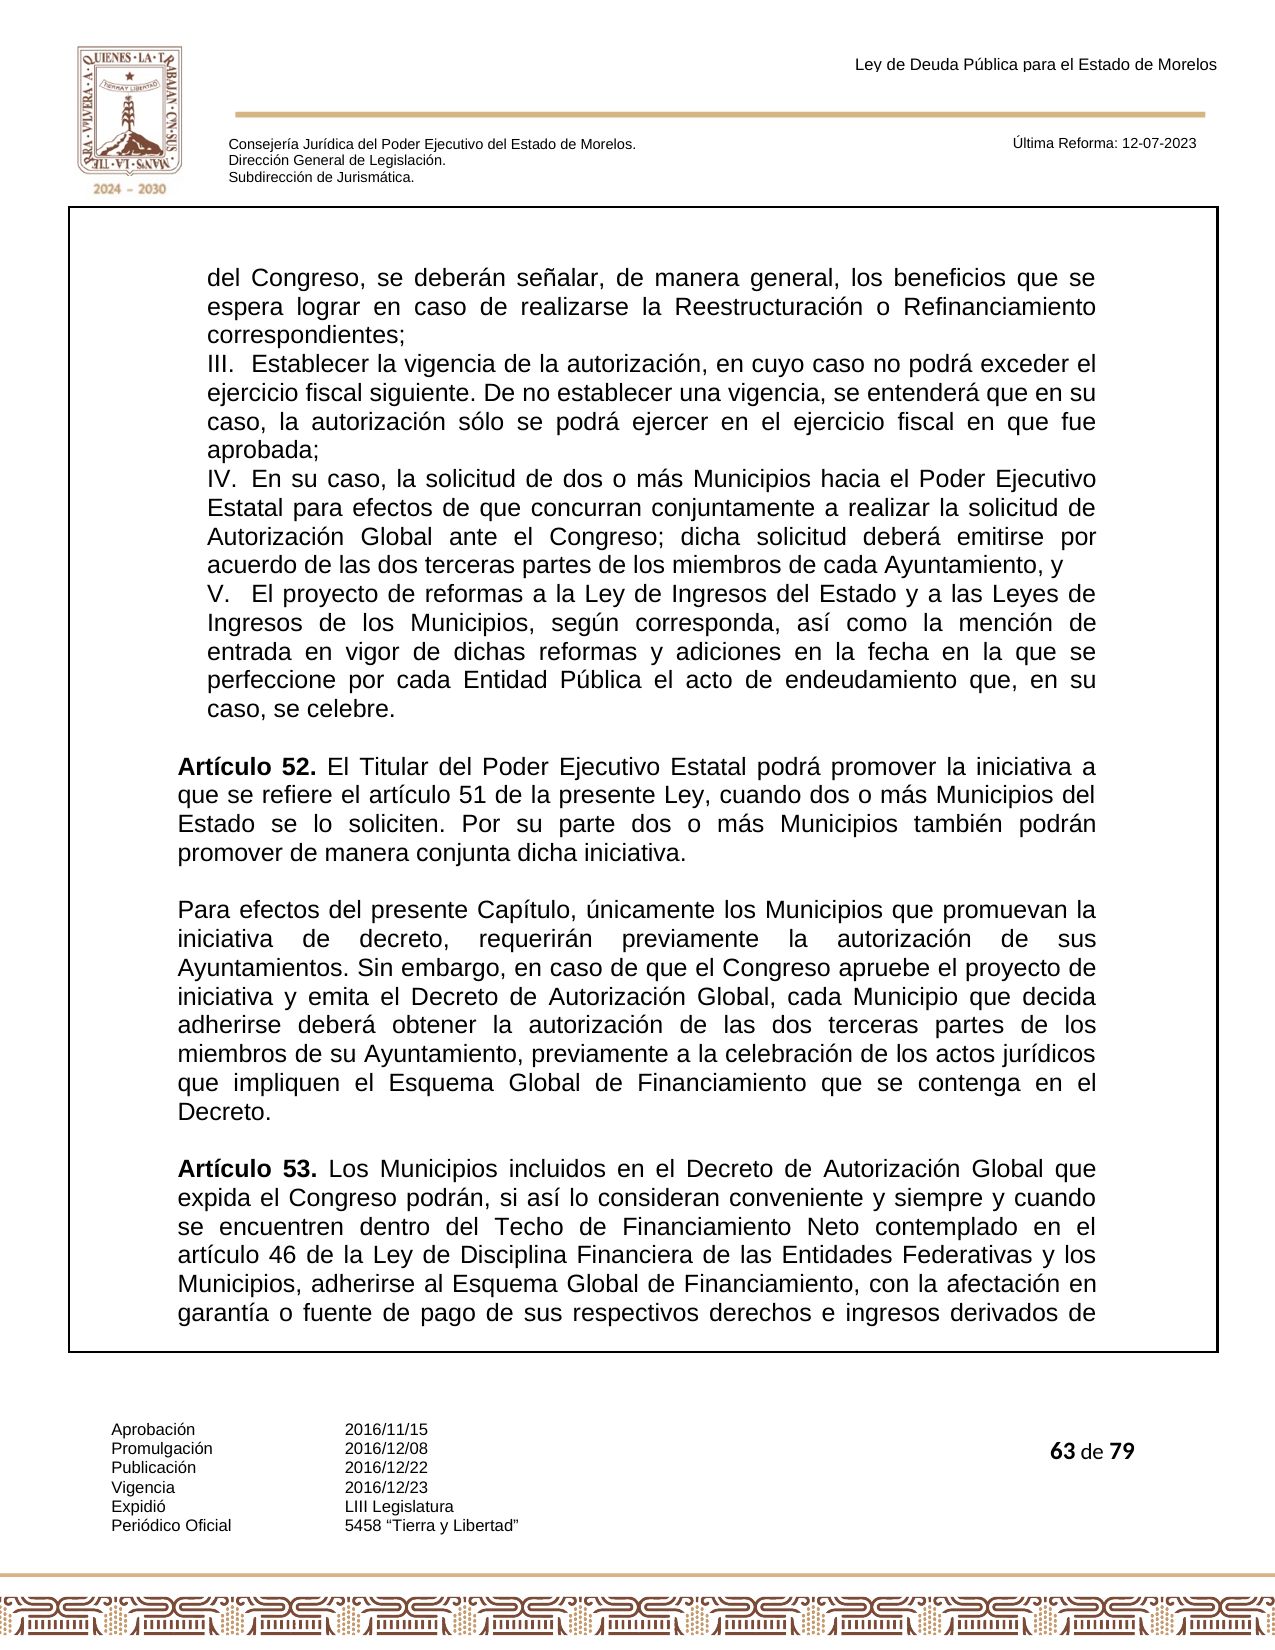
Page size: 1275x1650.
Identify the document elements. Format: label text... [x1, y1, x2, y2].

text Para efectos del presente Capítulo, únicamente los Municipios que promuevan la iniciativa de decreto, requerirán previamente la autorización de sus Ayuntamientos. Sin embargo, en caso de que el Congreso apruebe el proyecto de iniciativa y emita el Decreto de Autorización Global, cada Municipio que decida adherirse deberá obtener la autorización de las dos terceras partes de los miembros de su Ayuntamiento, previamente a la celebración de los actos jurídicos que impliquen el Esquema Global de Financiamiento que se contenga en el Decreto. [177, 895, 1098, 1125]
list Establecer la vigencia de la autorización, en cuyo caso no podrá exceder el ejercicio fiscal siguiente. De no establecer una vigencia, se entenderá que en su caso, la autorización sólo se podrá ejercer en el ejercicio fiscal en que fue aprobada; [207, 349, 1098, 464]
text Artículo 52. El Titular del Poder Ejecutivo Estatal podrá promover la iniciativa a que se refiere el artículo 51 de la presente Ley, cuando dos o más Municipios del Estado se lo soliciten. Por su parte dos o más Municipios también podrán promover de manera conjunta dicha iniciativa. [177, 752, 1098, 867]
picture [235, 93, 1206, 127]
picture [72, 39, 200, 200]
picture [0, 1565, 1275, 1650]
list En su caso, la solicitud de dos o más Municipios hacia el Poder Ejecutivo Estatal para efectos de que concurran conjuntamente a realizar la solicitud de Autorización Global ante el Congreso; dicha solicitud deberá emitirse por acuerdo de las dos terceras partes de los miembros de cada Ayuntamiento, y [207, 464, 1098, 579]
list El proyecto de reformas a la Ley de Ingresos del Estado y a las Leyes de Ingresos de los Municipios, según corresponda, así como la mención de entrada en vigor de dichas reformas y adiciones en la fecha en la que se perfeccione por cada Entidad Pública el acto de endeudamiento que, en su caso, se celebre. [207, 579, 1098, 723]
